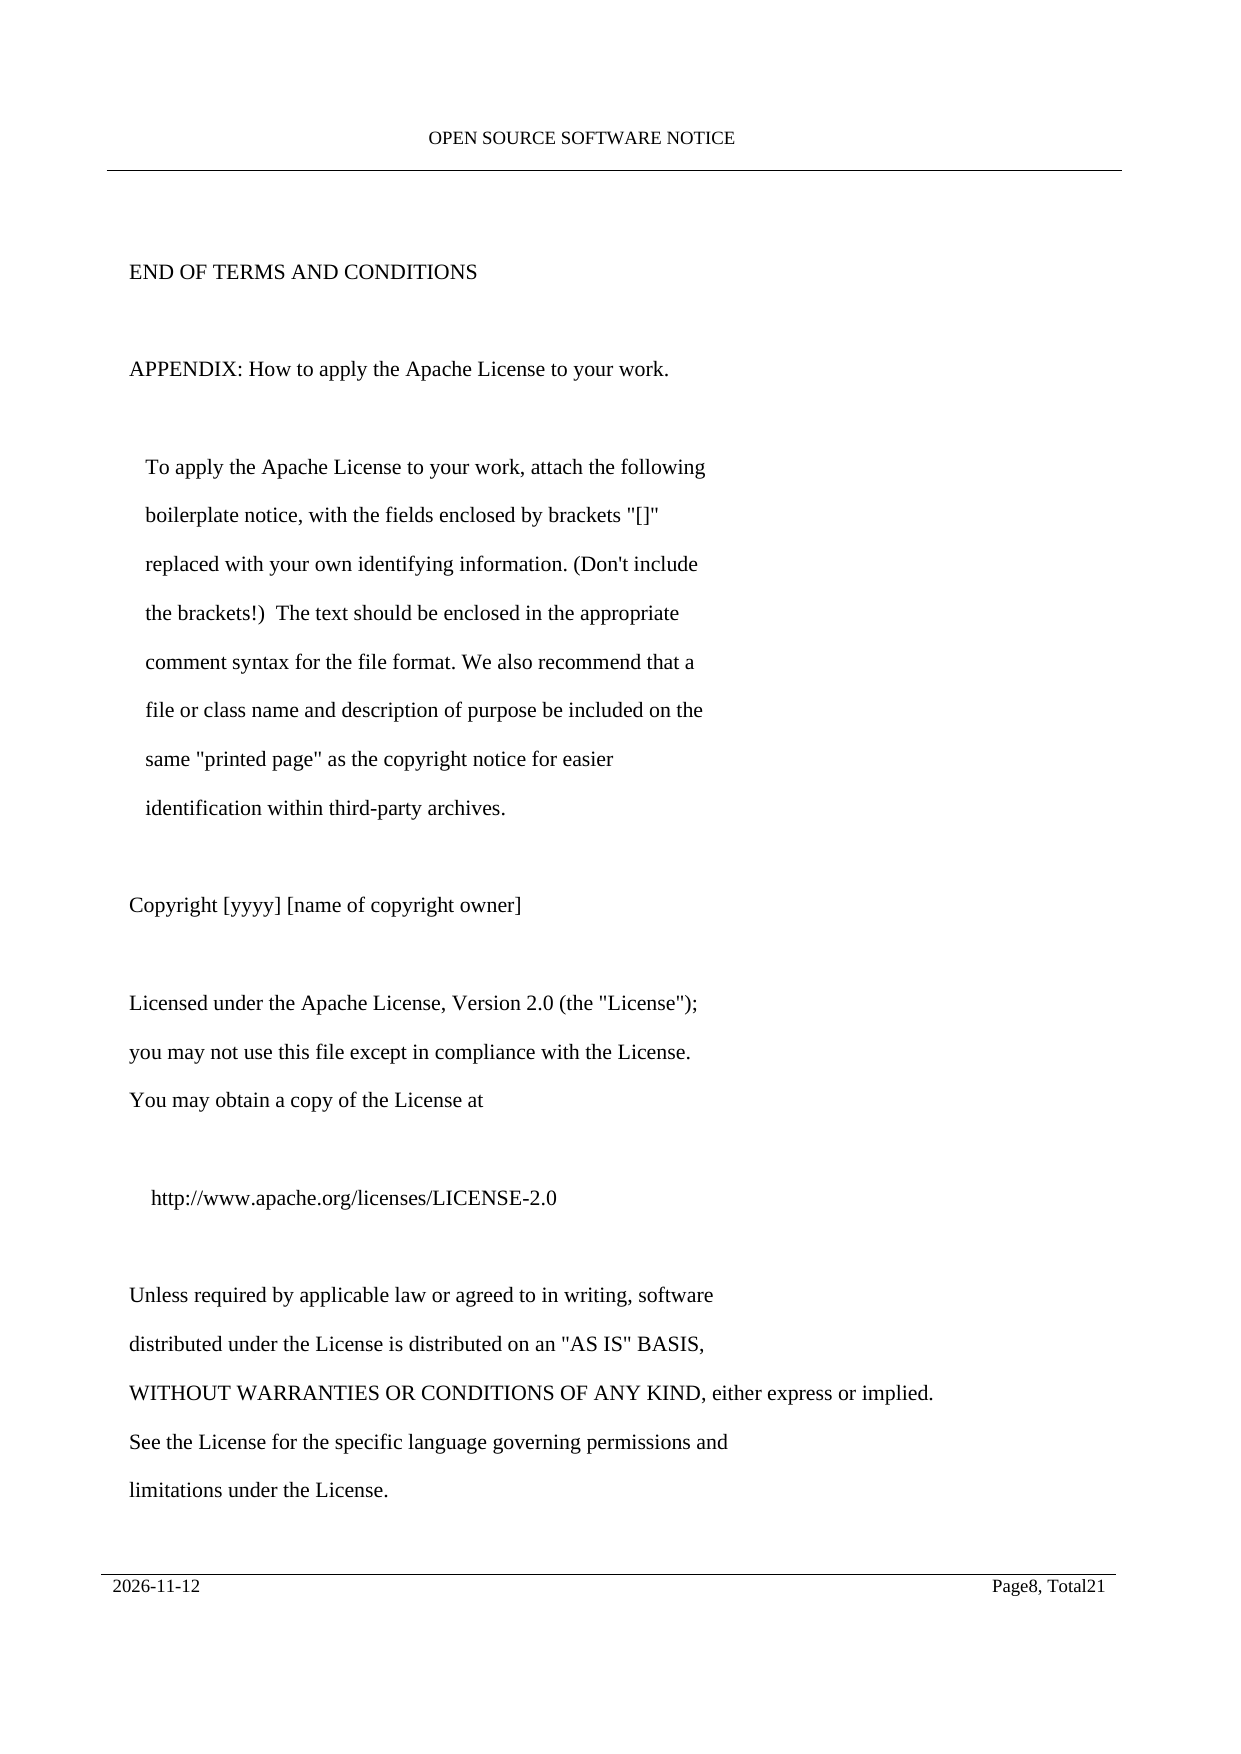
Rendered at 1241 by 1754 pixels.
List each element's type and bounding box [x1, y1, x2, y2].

text [112, 206, 1128, 1506]
